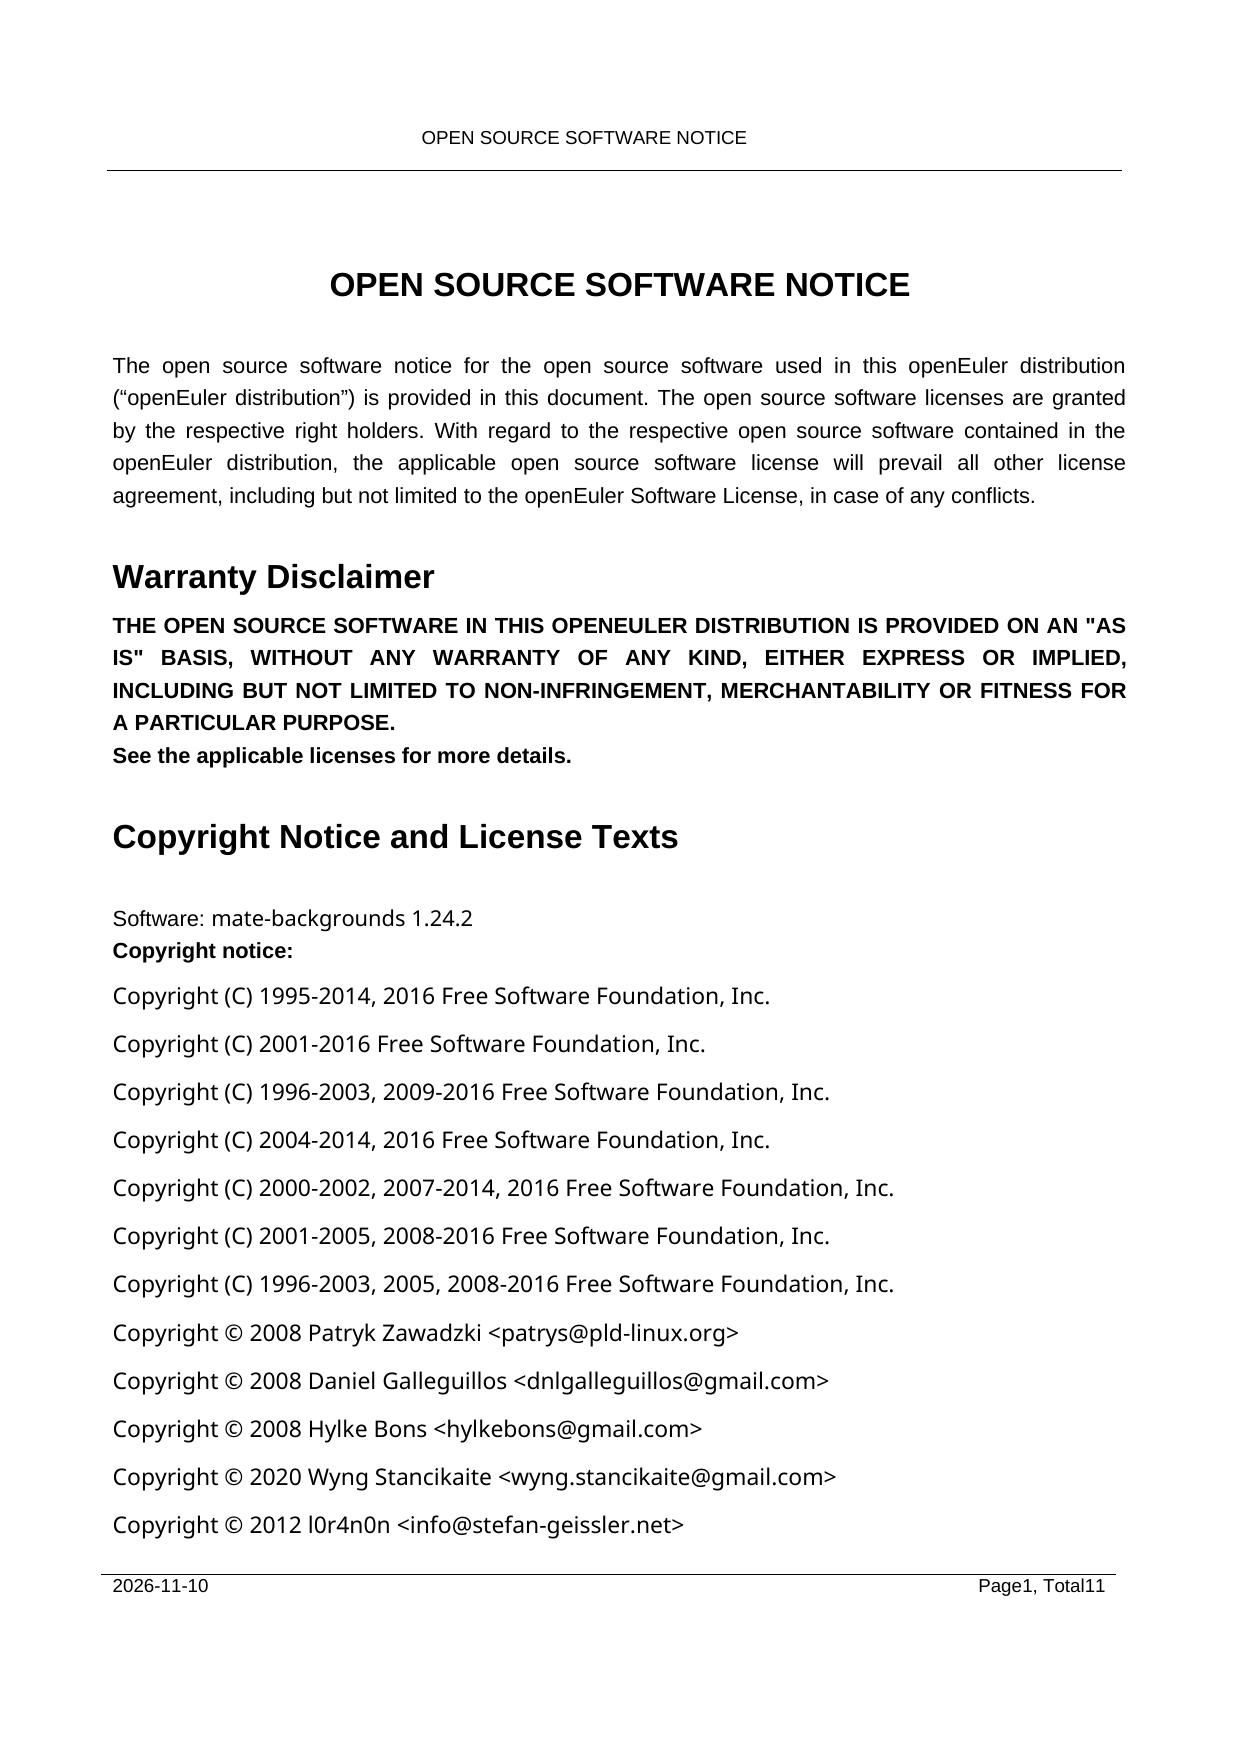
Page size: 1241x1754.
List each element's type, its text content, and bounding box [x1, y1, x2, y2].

text THE OPEN SOURCE SOFTWARE IN THIS OPENEULER DISTRIBUTION IS PROVIDED ON AN "AS IS" BASIS, WITHOUT ANY WARRANTY OF ANY KIND, EITHER EXPRESS OR IMPLIED, INCLUDING BUT NOT LIMITED TO NON-INFRINGEMENT, MERCHANTABILITY OR FITNESS FOR A PARTICULAR PURPOSE. See the applicable licenses for more details. [112, 609, 1128, 771]
text Copyright © 2008 Hylke Bons <hylkebons@gmail.com> [112, 1412, 1128, 1445]
text Copyright notice: [112, 934, 1128, 966]
text Copyright © 2008 Patryk Zawadzki <patrys@pld-linux.org> [112, 1316, 1128, 1348]
text Software: mate-backgrounds 1.24.2 [112, 901, 1128, 934]
text Copyright (C) 2001-2016 Free Software Foundation, Inc. [112, 1027, 1128, 1060]
text Copyright © 2012 l0r4n0n <info@stefan-geissler.net> [112, 1508, 1128, 1541]
text OPEN SOURCE SOFTWARE NOTICE [112, 251, 1128, 316]
text The open source software notice for the open source software used in this openEuler distribution (“openEuler distribution”) is provided in this document. The open source software licenses are granted by the respective right holders. With regard to the respective open source software contained in the openEuler distribution, the applicable open source software license will prevail all other license agreement, including but not limited to the openEuler Software License, in case of any conflicts. [112, 349, 1128, 511]
text Copyright (C) 2004-2014, 2016 Free Software Foundation, Inc. [112, 1123, 1128, 1156]
text Copyright (C) 2001-2005, 2008-2016 Free Software Foundation, Inc. [112, 1220, 1128, 1252]
text Copyright (C) 1996-2003, 2009-2016 Free Software Foundation, Inc. [112, 1075, 1128, 1108]
text Copyright © 2020 Wyng Stancikaite <wyng.stancikaite@gmail.com> [112, 1460, 1128, 1493]
text Copyright (C) 1995-2014, 2016 Free Software Foundation, Inc. [112, 979, 1128, 1012]
text Copyright (C) 1996-2003, 2005, 2008-2016 Free Software Foundation, Inc. [112, 1268, 1128, 1300]
text Warranty Disclaimer [112, 544, 1128, 609]
text Copyright (C) 2000-2002, 2007-2014, 2016 Free Software Foundation, Inc. [112, 1172, 1128, 1204]
text Copyright Notice and License Texts [112, 804, 1128, 869]
text Copyright © 2008 Daniel Galleguillos <dnlgalleguillos@gmail.com> [112, 1364, 1128, 1397]
